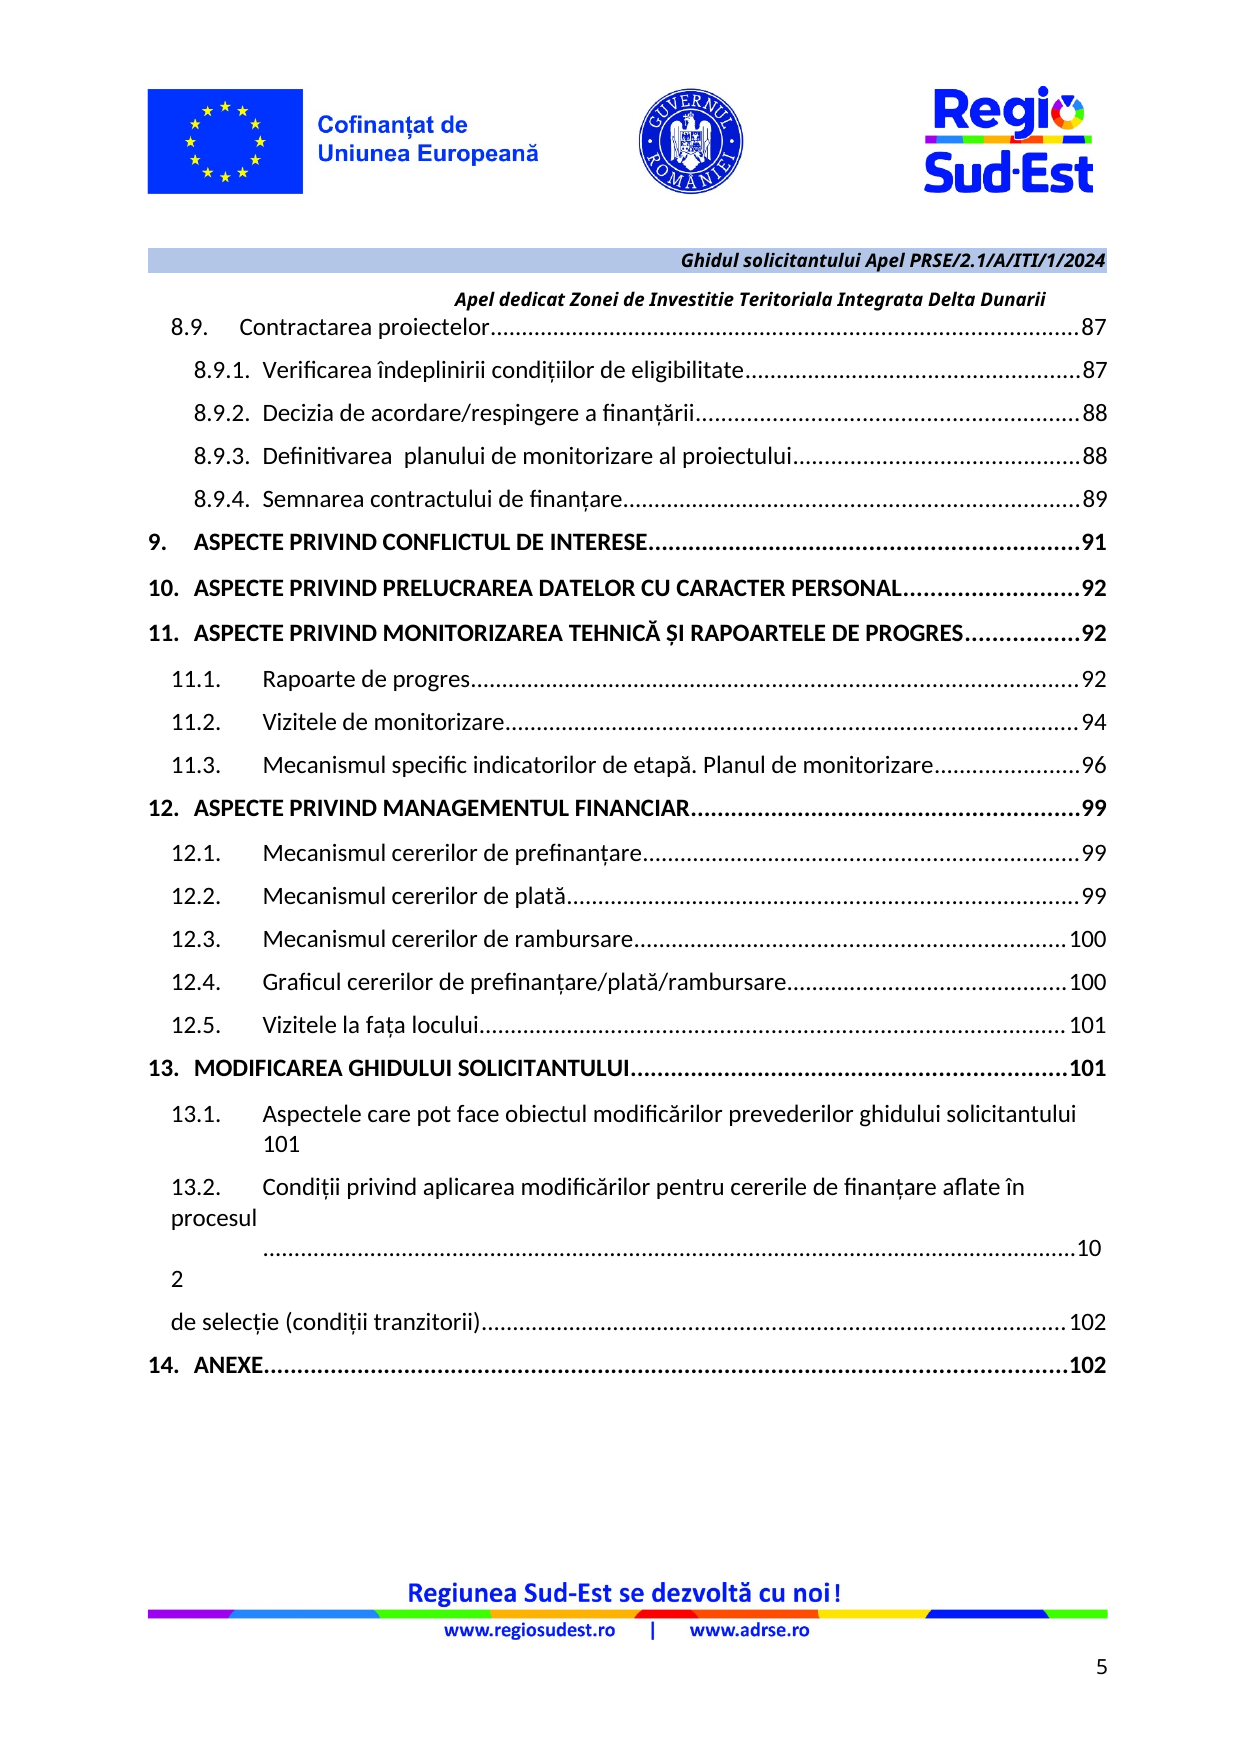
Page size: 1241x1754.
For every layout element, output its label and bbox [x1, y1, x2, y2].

picture [147, 1582, 1108, 1640]
picture [147, 86, 1093, 195]
